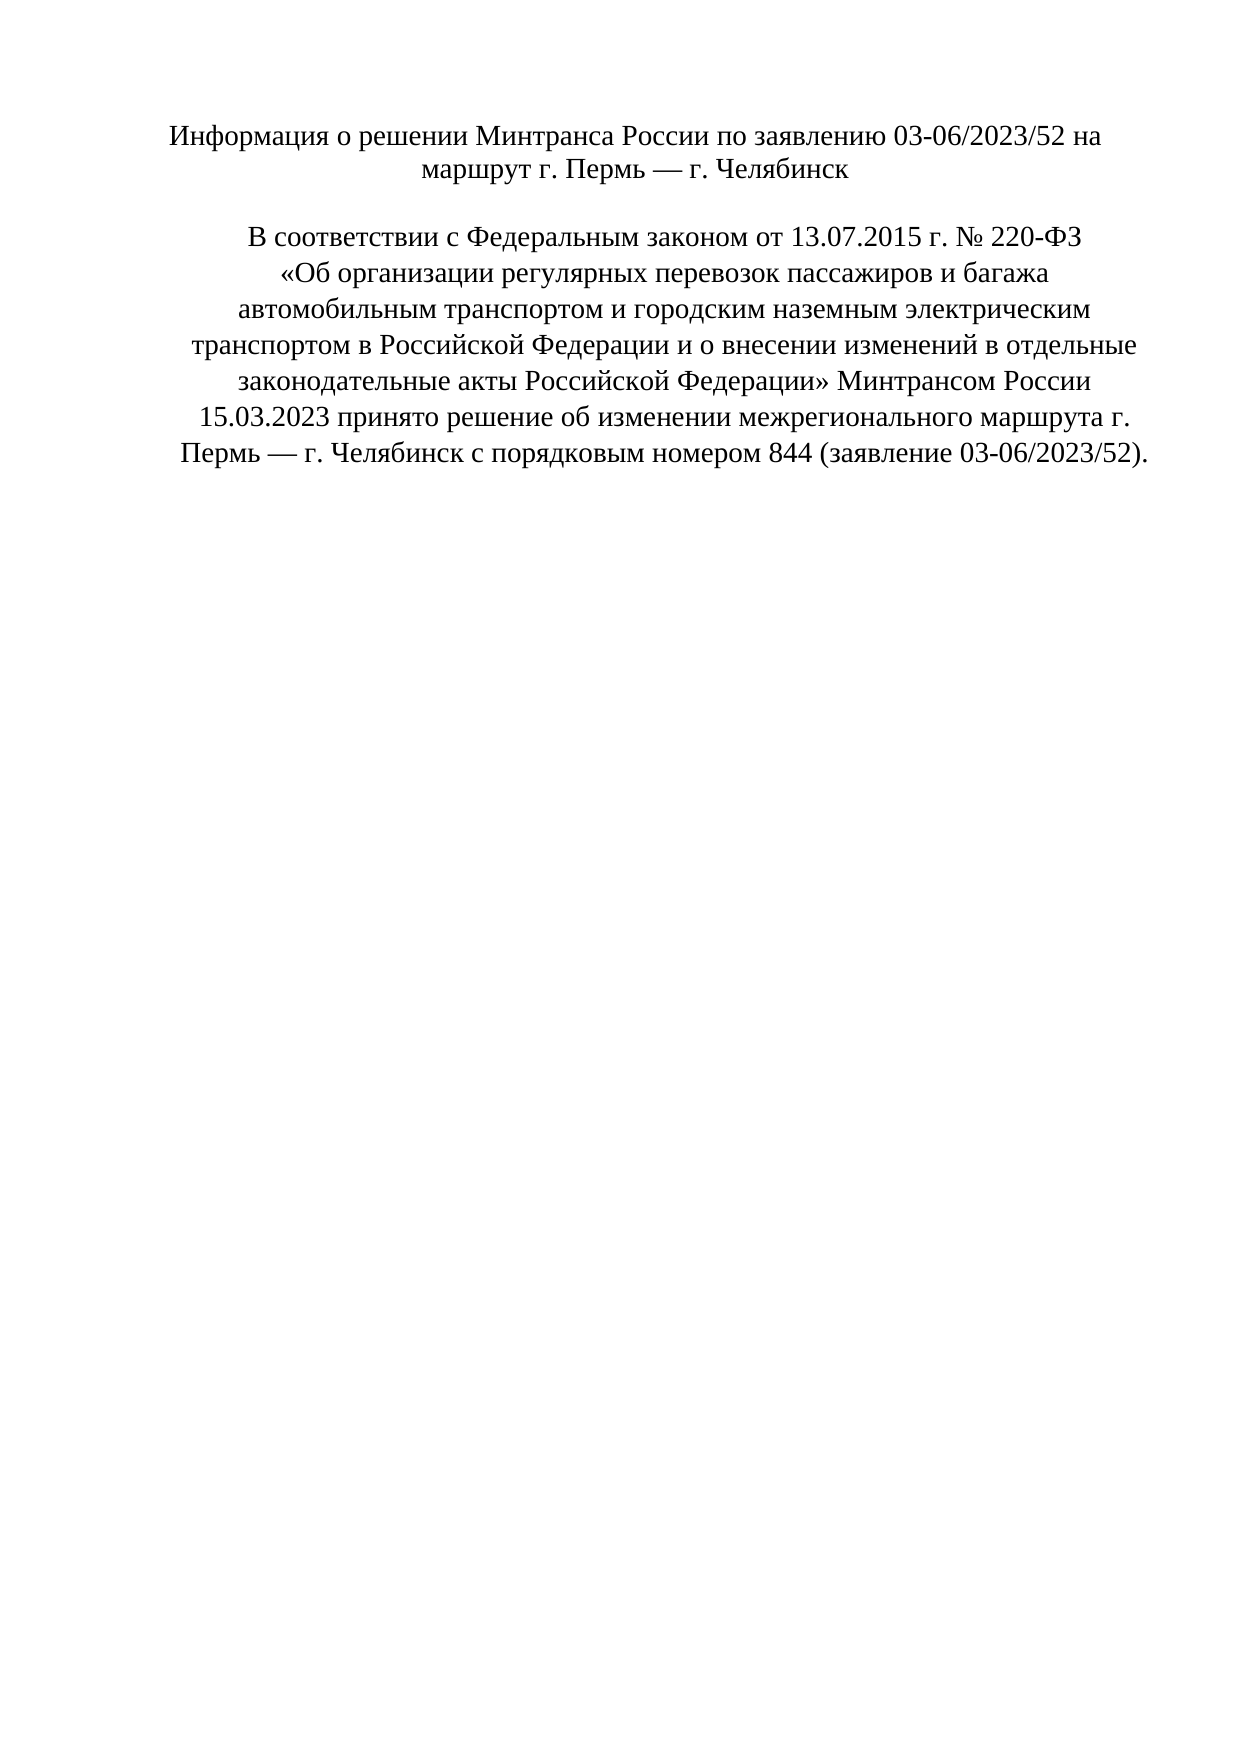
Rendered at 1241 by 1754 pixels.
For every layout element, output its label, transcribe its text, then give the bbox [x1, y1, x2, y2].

text В соответствии с Федеральным законом от 13.07.2015 г. № 220-ФЗ «Об организации регулярных перевозок пассажиров и багажа автомобильным транспортом и городским наземным электрическим транспортом в Российской Федерации и о внесении изменений в отдельные законодательные акты Российской Федерации» Минтрансом России 15.03.2023 принято решение об изменении межрегионального маршрута г. Пермь — г. Челябинск с порядковым номером 844 (заявление 03-06/2023/52). [177, 219, 1152, 469]
text Информация о решении Минтранса России по заявлению 03-06/2023/52 на маршрут г. Пермь — г. Челябинск [118, 118, 1152, 185]
